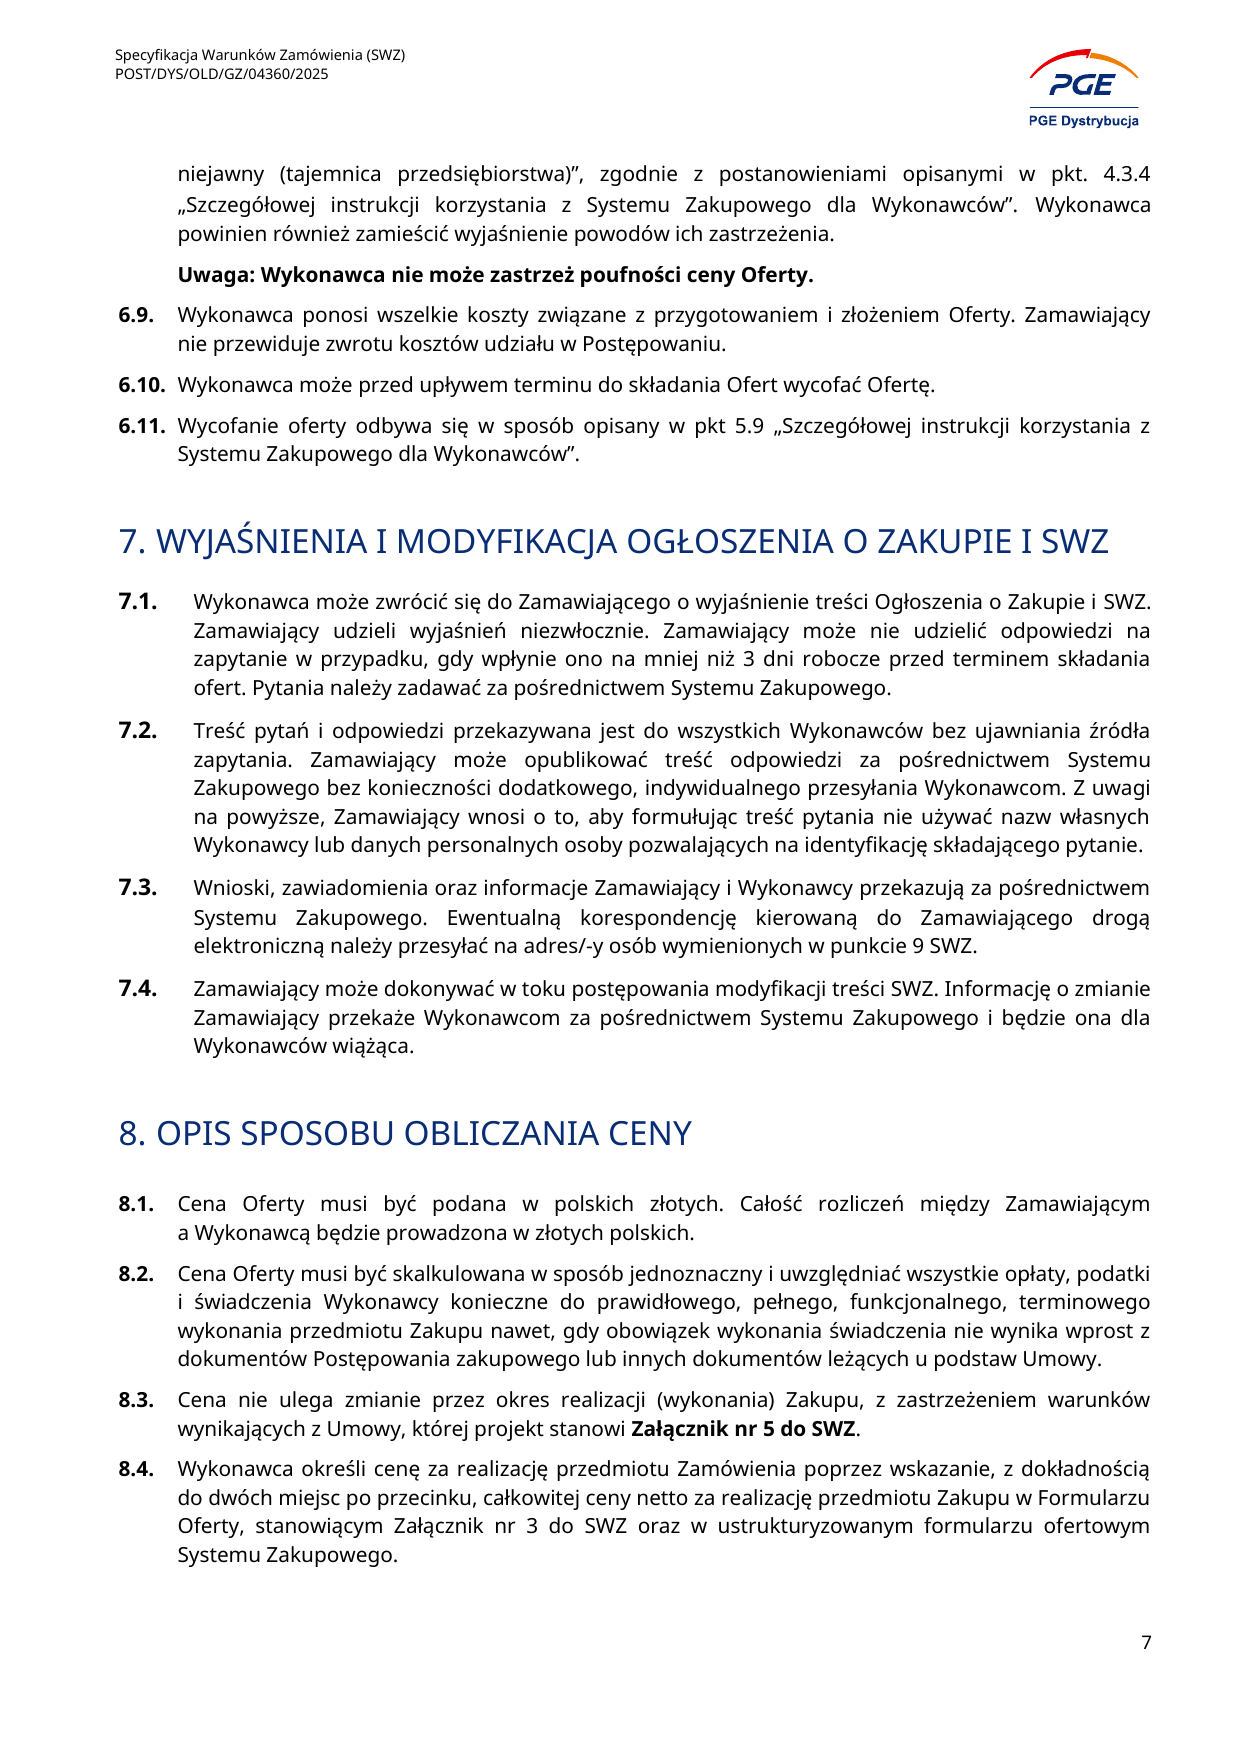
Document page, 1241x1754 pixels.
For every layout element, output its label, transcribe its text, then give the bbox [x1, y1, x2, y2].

list Cena nie ulega zmianie przez okres realizacji (wykonania) Zakupu, z zastrzeżeniem warunków wynikających z Umowy, której projekt stanowi Załącznik nr 5 do SWZ. [118, 1385, 1152, 1442]
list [118, 159, 1152, 247]
list Wykonawca może przed upływem terminu do składania Ofert wycofać Ofertę. [118, 370, 1152, 398]
text Uwaga: Wykonawca nie może zastrzeż poufności ceny Oferty. [118, 260, 1152, 288]
list Treść pytań i odpowiedzi przekazywana jest do wszystkich Wykonawców bez ujawniania źródła zapytania. Zamawiający może opublikować treść odpowiedzi za pośrednictwem Systemu Zakupowego bez konieczności dodatkowego, indywidualnego przesyłania Wykonawcom. Z uwagi na powyższe, Zamawiający wnosi o to, aby formułując treść pytania nie używać nazw własnych Wykonawcy lub danych personalnych osoby pozwalających na identyfikację składającego pytanie. [118, 714, 1152, 859]
list Zamawiający może dokonywać w toku postępowania modyfikacji treści SWZ. Informację o zmianie Zamawiający przekaże Wykonawcom za pośrednictwem Systemu Zakupowego i będzie ona dla Wykonawców wiążąca. [118, 972, 1152, 1060]
list Wykonawca ponosi wszelkie koszty związane z przygotowaniem i złożeniem Oferty. Zamawiający nie przewiduje zwrotu kosztów udziału w Postępowaniu. [118, 301, 1152, 357]
list Wykonawca określi cenę za realizację przedmiotu Zamówienia poprzez wskazanie, z dokładnością do dwóch miejsc po przecinku, całkowitej ceny netto za realizację przedmiotu Zakupu w Formularzu Oferty, stanowiącym Załącznik nr 3 do SWZ oraz w ustrukturyzowanym formularzu ofertowym Systemu Zakupowego. [118, 1454, 1152, 1568]
list Wnioski, zawiadomienia oraz informacje Zamawiający i Wykonawcy przekazują za pośrednictwem Systemu Zakupowego. Ewentualną korespondencję kierowaną do Zamawiającego drogą elektroniczną należy przesyłać na adres/-y osób wymienionych w punkcie 9 SWZ. [118, 871, 1152, 959]
list Cena Oferty musi być skalkulowana w sposób jednoznaczny i uwzględniać wszystkie opłaty, podatki i świadczenia Wykonawcy konieczne do prawidłowego, pełnego, funkcjonalnego, terminowego wykonania przedmiotu Zakupu nawet, gdy obowiązek wykonania świadczenia nie wynika wprost z dokumentów Postępowania zakupowego lub innych dokumentów leżących u podstaw Umowy. [118, 1259, 1152, 1373]
subtitle OPIS SPOSOBU OBLICZANIA CENY [118, 1110, 1152, 1156]
list Cena Oferty musi być podana w polskich złotych. Całość rozliczeń między Zamawiającym a Wykonawcą będzie prowadzona w złotych polskich. [118, 1189, 1152, 1246]
list Wykonawca może zwrócić się do Zamawiającego o wyjaśnienie treści Ogłoszenia o Zakupie i SWZ. Zamawiający udzieli wyjaśnień niezwłocznie. Zamawiający może nie udzielić odpowiedzi na zapytanie w przypadku, gdy wpłynie ono na mniej niż 3 dni robocze przed terminem składania ofert. Pytania należy zadawać za pośrednictwem Systemu Zakupowego. [118, 585, 1152, 701]
list Wycofanie oferty odbywa się w sposób opisany w pkt 5.9 „Szczegółowej instrukcji korzystania z Systemu Zakupowego dla Wykonawców”. [118, 411, 1152, 468]
subtitle WYJAŚNIENIA I MODYFIKACJA OGŁOSZENIA O ZAKUPIE I SWZ [118, 518, 1152, 563]
